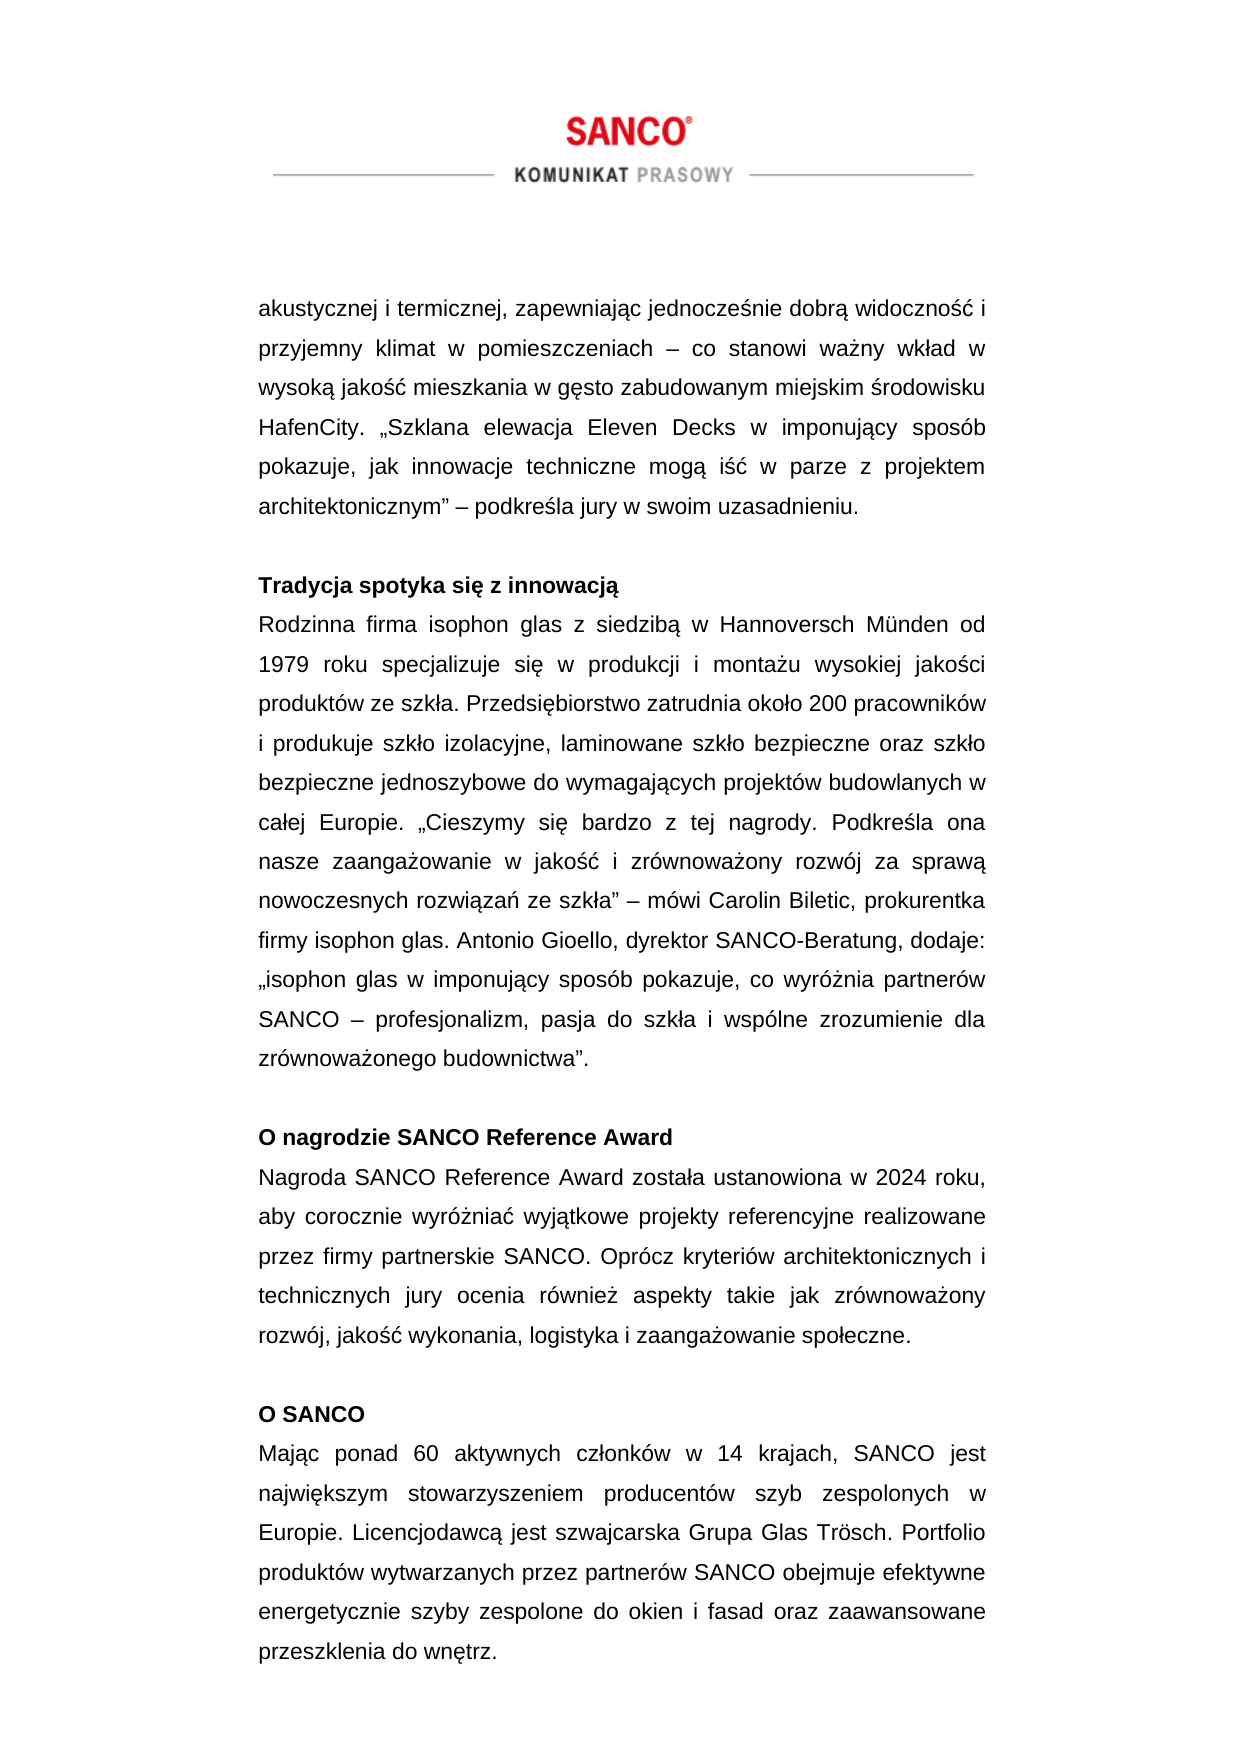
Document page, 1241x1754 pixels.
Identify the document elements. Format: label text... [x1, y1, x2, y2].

text O SANCO [258, 1401, 986, 1427]
text Tradycja spotyka się z innowacją [258, 572, 986, 598]
text Nagroda SANCO Reference Award została ustanowiona w 2024 roku, aby corocznie wyróżniać wyjątkowe projekty referencyjne realizowane przez firmy partnerskie SANCO. Oprócz kryteriów architektonicznych i technicznych jury ocenia również aspekty takie jak zrównoważony rozwój, jakość wykonania, logistyka i zaangażowanie społeczne. [258, 1164, 986, 1348]
text O nagrodzie SANCO Reference Award [258, 1124, 986, 1151]
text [258, 295, 986, 519]
text Mając ponad 60 aktywnych członków w 14 krajach, SANCO jest największym stowarzyszeniem producentów szyb zespolonych w Europie. Licencjodawcą jest szwajcarska Grupa Glas Trösch. Portfolio produktów wytwarzanych przez partnerów SANCO obejmuje efektywne energetycznie szyby zespolone do okien i fasad oraz zaawansowane przeszklenia do wnętrz. [258, 1440, 986, 1664]
text Rodzinna firma isophon glas z siedzibą w Hannoversch Münden od 1979 roku specjalizuje się w produkcji i montażu wysokiej jakości produktów ze szkła. Przedsiębiorstwo zatrudnia około 200 pracowników i produkuje szkło izolacyjne, laminowane szkło bezpieczne oraz szkło bezpieczne jednoszybowe do wymagających projektów budowlanych w całej Europie. „Cieszymy się bardzo z tej nagrody. Podkreśla ona nasze zaangażowanie w jakość i zrównoważony rozwój za sprawą nowoczesnych rozwiązań ze szkła” – mówi Carolin Biletic, prokurentka firmy isophon glas. Antonio Gioello, dyrektor SANCO-Beratung, dodaje: „isophon glas w imponujący sposób pokazuje, co wyróżnia partnerów SANCO – profesjonalizm, pasja do szkła i wspólne zrozumienie dla zrównoważonego budownictwa”. [258, 611, 986, 1072]
